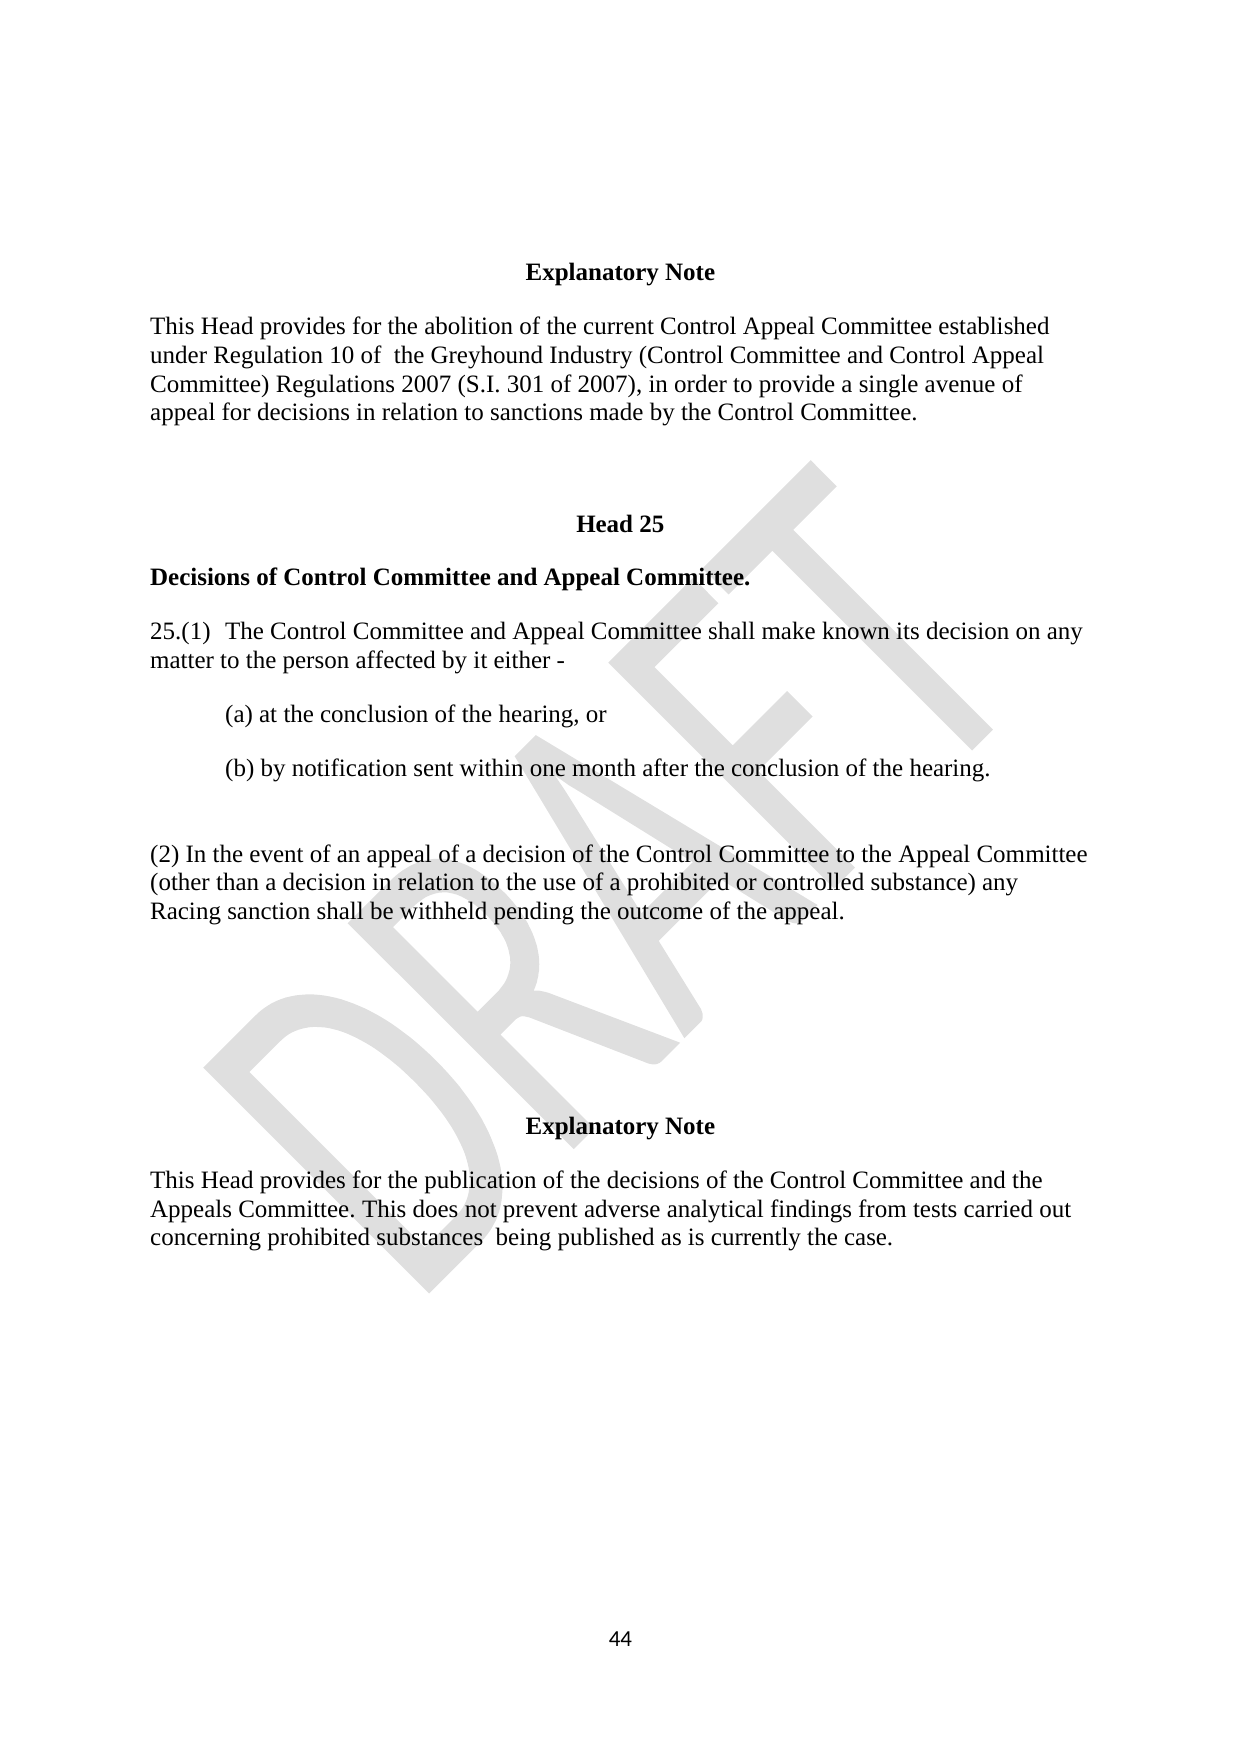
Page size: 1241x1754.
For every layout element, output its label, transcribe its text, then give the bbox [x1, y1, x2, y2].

subtitle (a) at the conclusion of the hearing, or [225, 699, 1090, 727]
text This Head provides for the abolition of the current Control Appeal Committee established under Regulation 10 of the Greyhound Industry (Control Committee and Control Appeal Committee) Regulations 2007 (S.I. 301 of 2007), in order to provide a single avenue of appeal for decisions in relation to sanctions made by the Control Committee. [150, 311, 1090, 484]
subtitle (2) In the event of an appeal of a decision of the Control Committee to the Appeal Committee (other than a decision in relation to the use of a prohibited or controlled substance) any Racing sanction shall be withheld pending the outcome of the appeal. [150, 839, 1090, 925]
subtitle (b) by notification sent within one month after the conclusion of the hearing. [225, 753, 1090, 781]
text Explanatory Note [150, 257, 1090, 286]
subtitle 25.(1) The Control Committee and Appeal Committee shall make known its decision on any matter to the person affected by it either - [150, 616, 1090, 674]
subtitle Decisions of Control Committee and Appeal Committee. [150, 562, 1090, 591]
text Head 25 [150, 509, 1090, 537]
subtitle This Head provides for the publication of the decisions of the Control Committee and the Appeals Committee. This does not prevent adverse analytical findings from tests carried out concerning prohibited substances being published as is currently the case. [150, 1165, 1090, 1251]
subtitle Explanatory Note [150, 1111, 1090, 1140]
